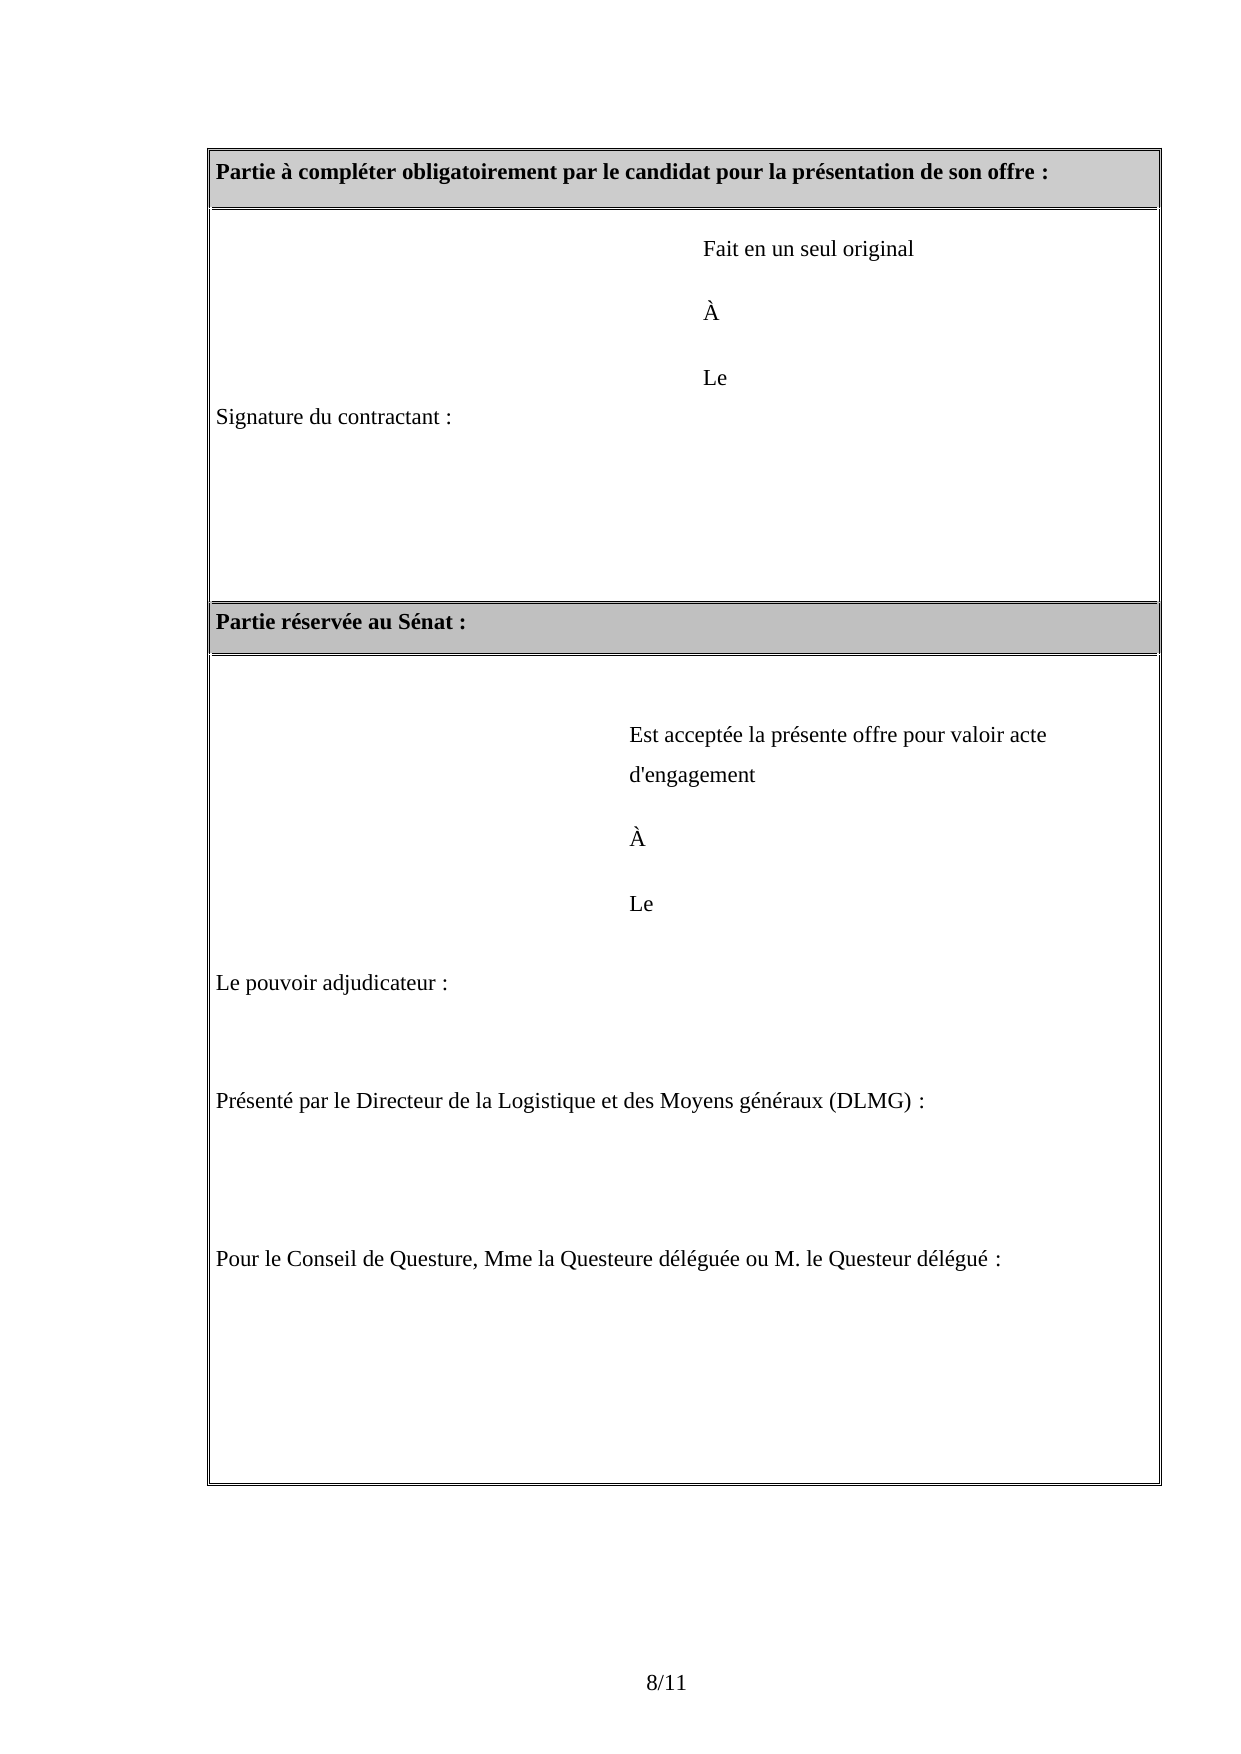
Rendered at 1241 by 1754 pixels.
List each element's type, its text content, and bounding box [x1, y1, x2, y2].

table_cell Fait en un seul original À Le Signature du contractant : [210, 207, 1159, 601]
table_cell Partie réservée au Sénat : [210, 601, 1159, 653]
table_cell Est acceptée la présente offre pour valoir acte d'engagement À Le Le pouvoir adjudicateur : Présenté par le Directeur de la Logistique et des Moyens généraux (DLMG) : Pour le Conseil de Questure, Mme la Questeure déléguée ou M. le Questeur délégué : [208, 653, 1161, 1483]
table_header Partie à compléter obligatoirement par le candidat pour la présentation de son offre : [210, 151, 1159, 207]
